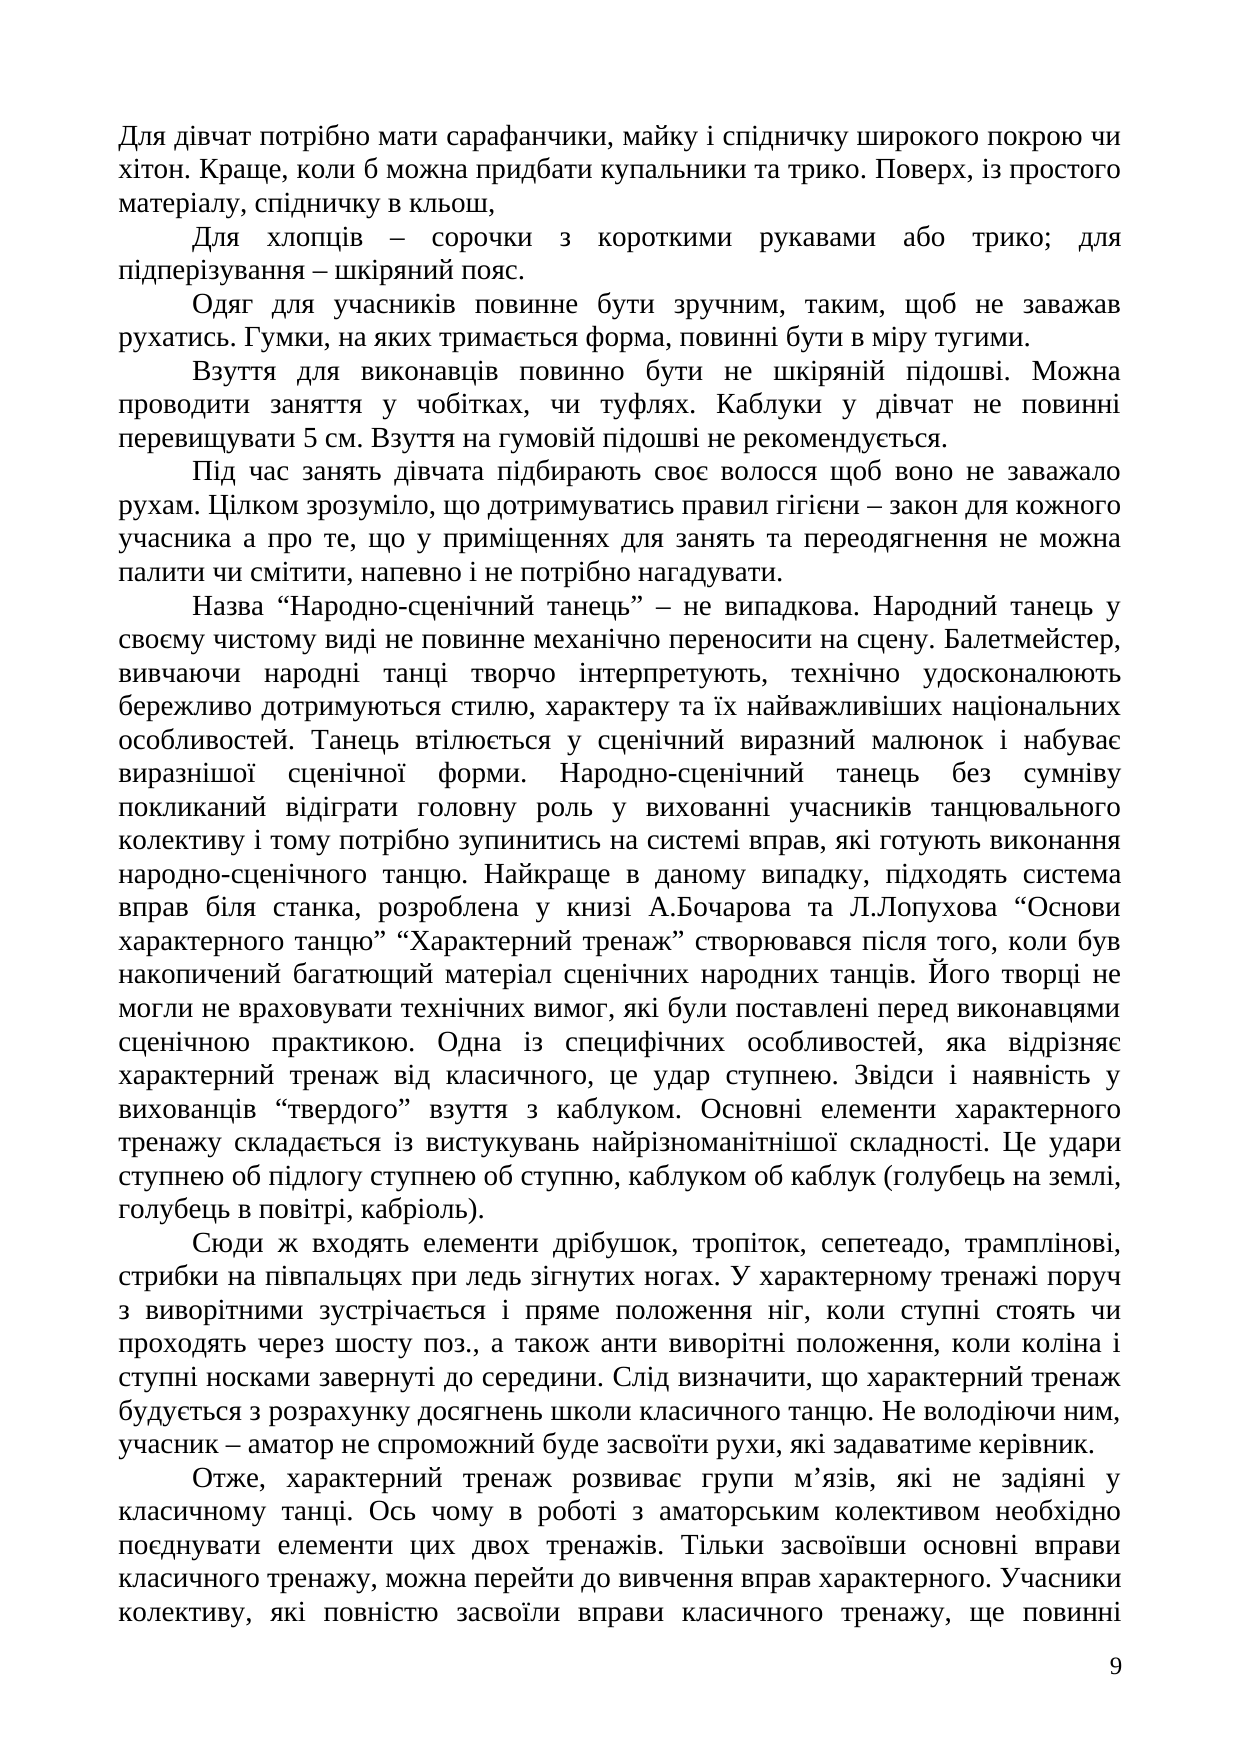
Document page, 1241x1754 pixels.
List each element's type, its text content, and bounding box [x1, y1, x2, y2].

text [118, 118, 1122, 219]
text Для хлопців – сорочки з короткими рукавами або трико; для підперізування – шкіряний пояс. [118, 219, 1122, 286]
text Одяг для учасників повинне бути зручним, таким, щоб не заважав рухатись. Гумки, на яких тримається форма, повинні бути в міру тугими. [118, 286, 1122, 353]
text Сюди ж входять елементи дрібушок, тропіток, сепетеадо, трамплінові, стрибки на півпальцях при ледь зігнутих ногах. У характерному тренажі поруч з виворітними зустрічається і пряме положення ніг, коли ступні стоять чи проходять через шосту поз., а також анти виворітні положення, коли коліна і ступні носками завернуті до середини. Слід визначити, що характерний тренаж будується з розрахунку досягнень школи класичного танцю. Не володіючи ним, учасник – аматор не спроможний буде засвоїти рухи, які задаватиме керівник. [118, 1225, 1122, 1460]
text Під час занять дівчата підбирають своє волосся щоб воно не заважало рухам. Цілком зрозуміло, що дотримуватись правил гігієни – закон для кожного учасника а про те, що у приміщеннях для занять та переодягнення не можна палити чи смітити, напевно і не потрібно нагадувати. [118, 453, 1122, 588]
text Назва “Народно-сценічний танець” – не випадкова. Народний танець у своєму чистому виді не повинне механічно переносити на сцену. Балетмейстер, вивчаючи народні танці творчо інтерпретують, технічно удосконалюють бережливо дотримуються стилю, характеру та їх найважливіших національних особливостей. Танець втілюється у сценічний виразний малюнок і набуває виразнішої сценічної форми. Народно-сценічний танець без сумніву покликаний відіграти головну роль у вихованні учасників танцювального колективу і тому потрібно зупинитись на системі вправ, які готують виконання народно-сценічного танцю. Найкраще в даному випадку, підходять система вправ біля станка, розроблена у книзі А.Бочарова та Л.Лопухова “Основи характерного танцю” “Характерний тренаж” створювався після того, коли був накопичений багатющий матеріал сценічних народних танців. Його творці не могли не враховувати технічних вимог, які були поставлені перед виконавцями сценічною практикою. Одна із специфічних особливостей, яка відрізняє характерний тренаж від класичного, це удар ступнею. Звідси і наявність у вихованців “твердого” взуття з каблуком. Основні елементи характерного тренажу складається із вистукувань найрізноманітнішої складності. Це удари ступнею об підлогу ступнею об ступню, каблуком об каблук (голубець на землі, голубець в повітрі, кабріоль). [118, 588, 1122, 1225]
text Взуття для виконавців повинно бути не шкіряній підошві. Можна проводити заняття у чобітках, чи туфлях. Каблуки у дівчат не повинні перевищувати 5 см. Взуття на гумовій підошві не рекомендується. [118, 353, 1122, 453]
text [118, 1460, 1122, 1627]
